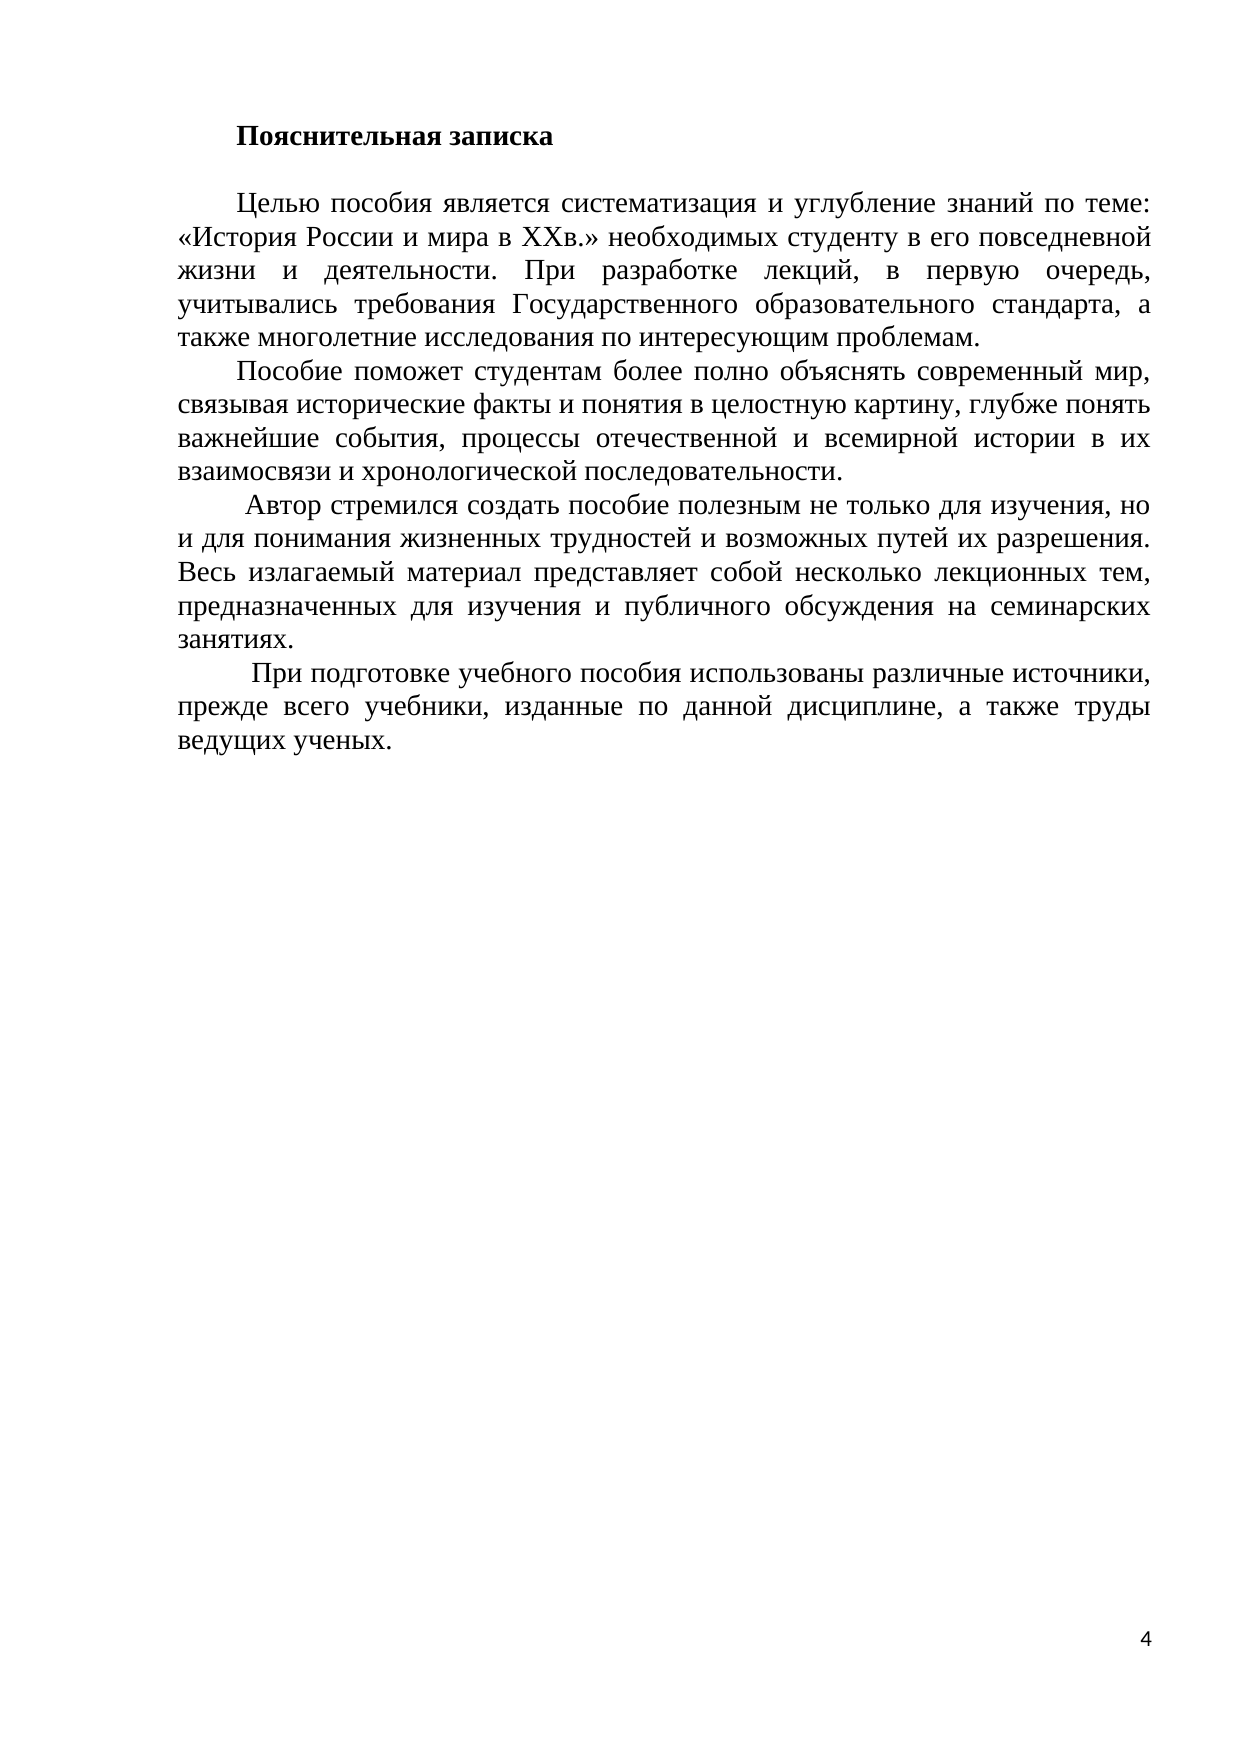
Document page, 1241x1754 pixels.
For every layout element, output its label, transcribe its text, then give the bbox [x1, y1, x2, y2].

text Целью пособия является систематизация и углубление знаний по теме: «История России и мира в XXв.» необходимых студенту в его повседневной жизни и деятельности. При разработке лекций, в первую очередь, учитывались требования Государственного образовательного стандарта, а также многолетние исследования по интересующим проблемам. [177, 185, 1152, 353]
text Автор стремился создать пособие полезным не только для изучения, но и для понимания жизненных трудностей и возможных путей их разрешения. Весь излагаемый материал представляет собой несколько лекционных тем, предназначенных для изучения и публичного обсуждения на семинарских занятиях. [177, 487, 1152, 655]
text При подготовке учебного пособия использованы различные источники, прежде всего учебники, изданные по данной дисциплине, а также труды ведущих ученых. [177, 655, 1152, 755]
text Пособие поможет студентам более полно объяснять современный мир, связывая исторические факты и понятия в целостную картину, глубже понять важнейшие события, процессы отечественной и всемирной истории в их взаимосвязи и хронологической последовательности. [177, 353, 1152, 487]
text Пояснительная записка [177, 118, 1152, 152]
